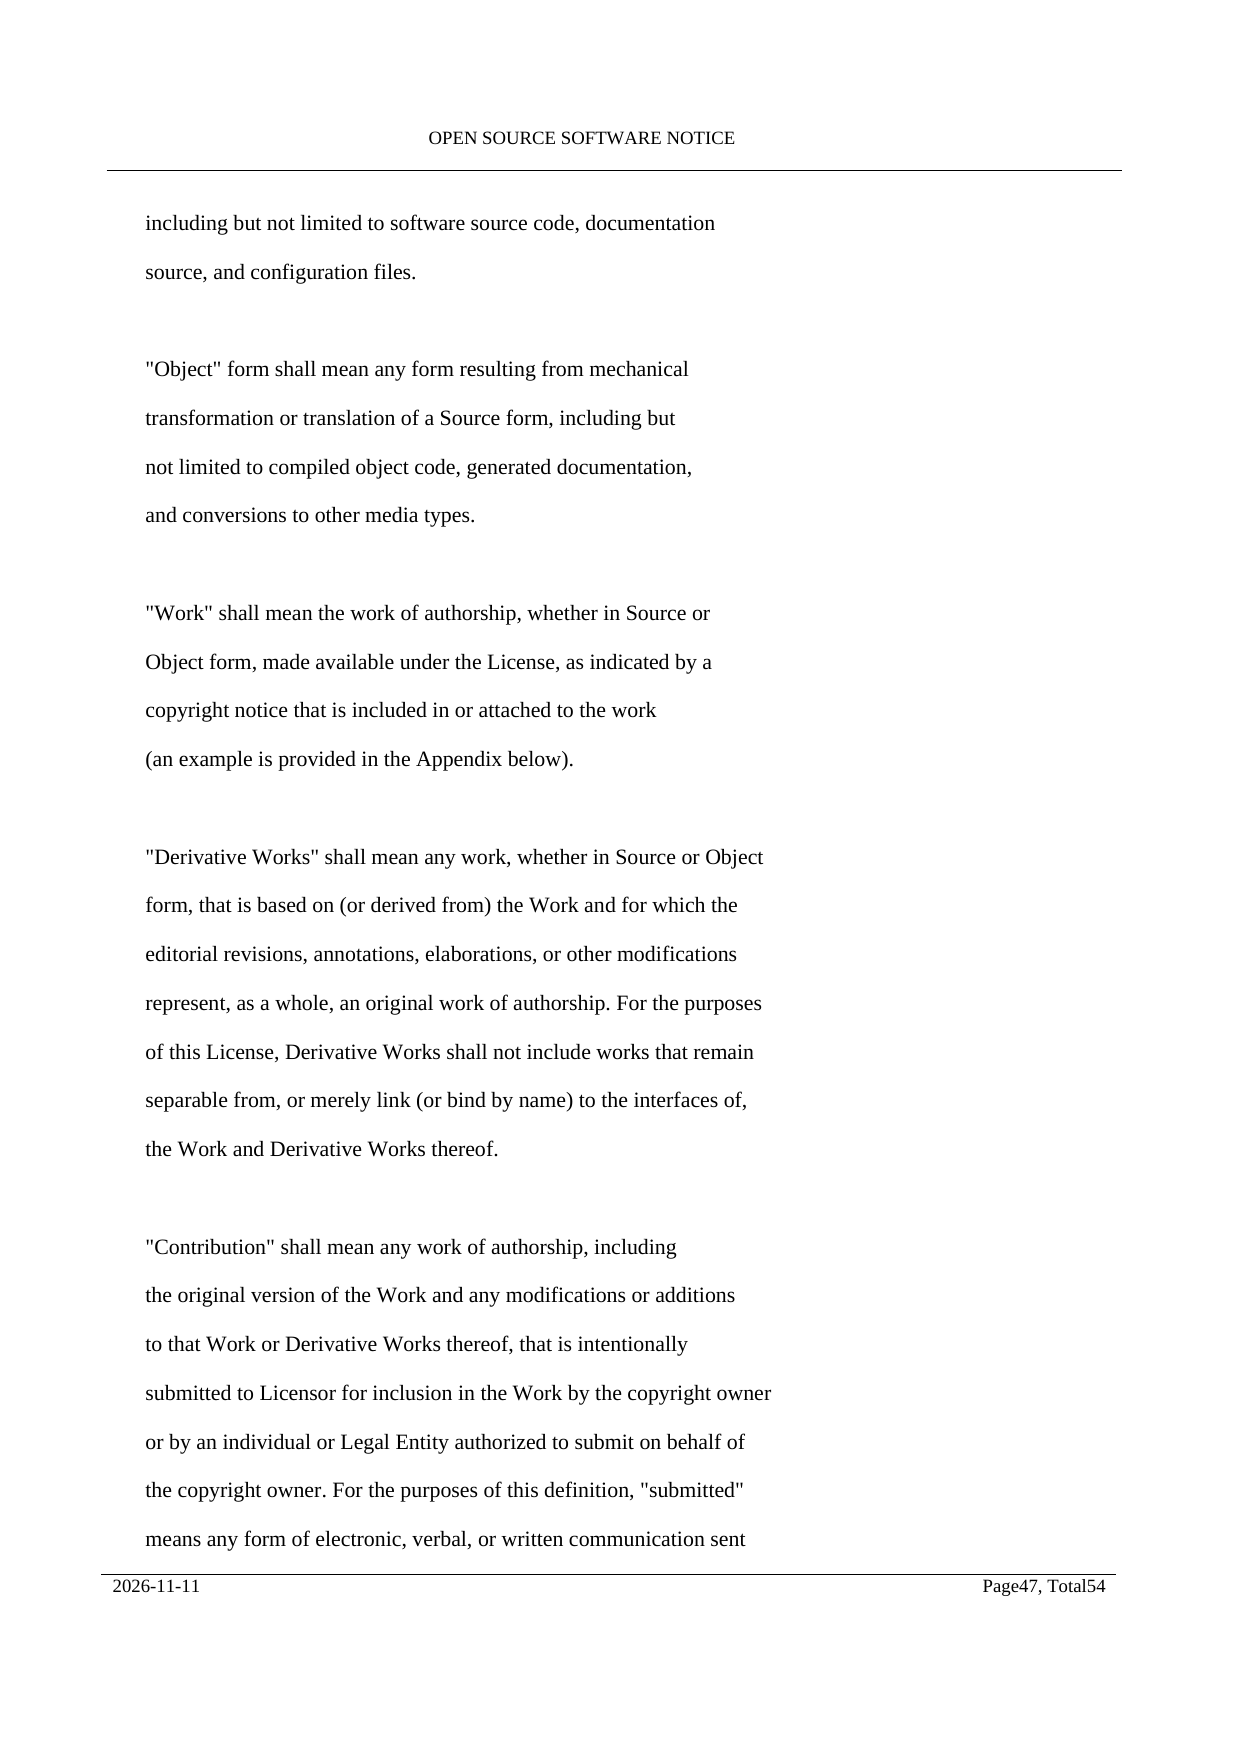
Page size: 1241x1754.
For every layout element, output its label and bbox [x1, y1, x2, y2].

text [112, 206, 1128, 1555]
